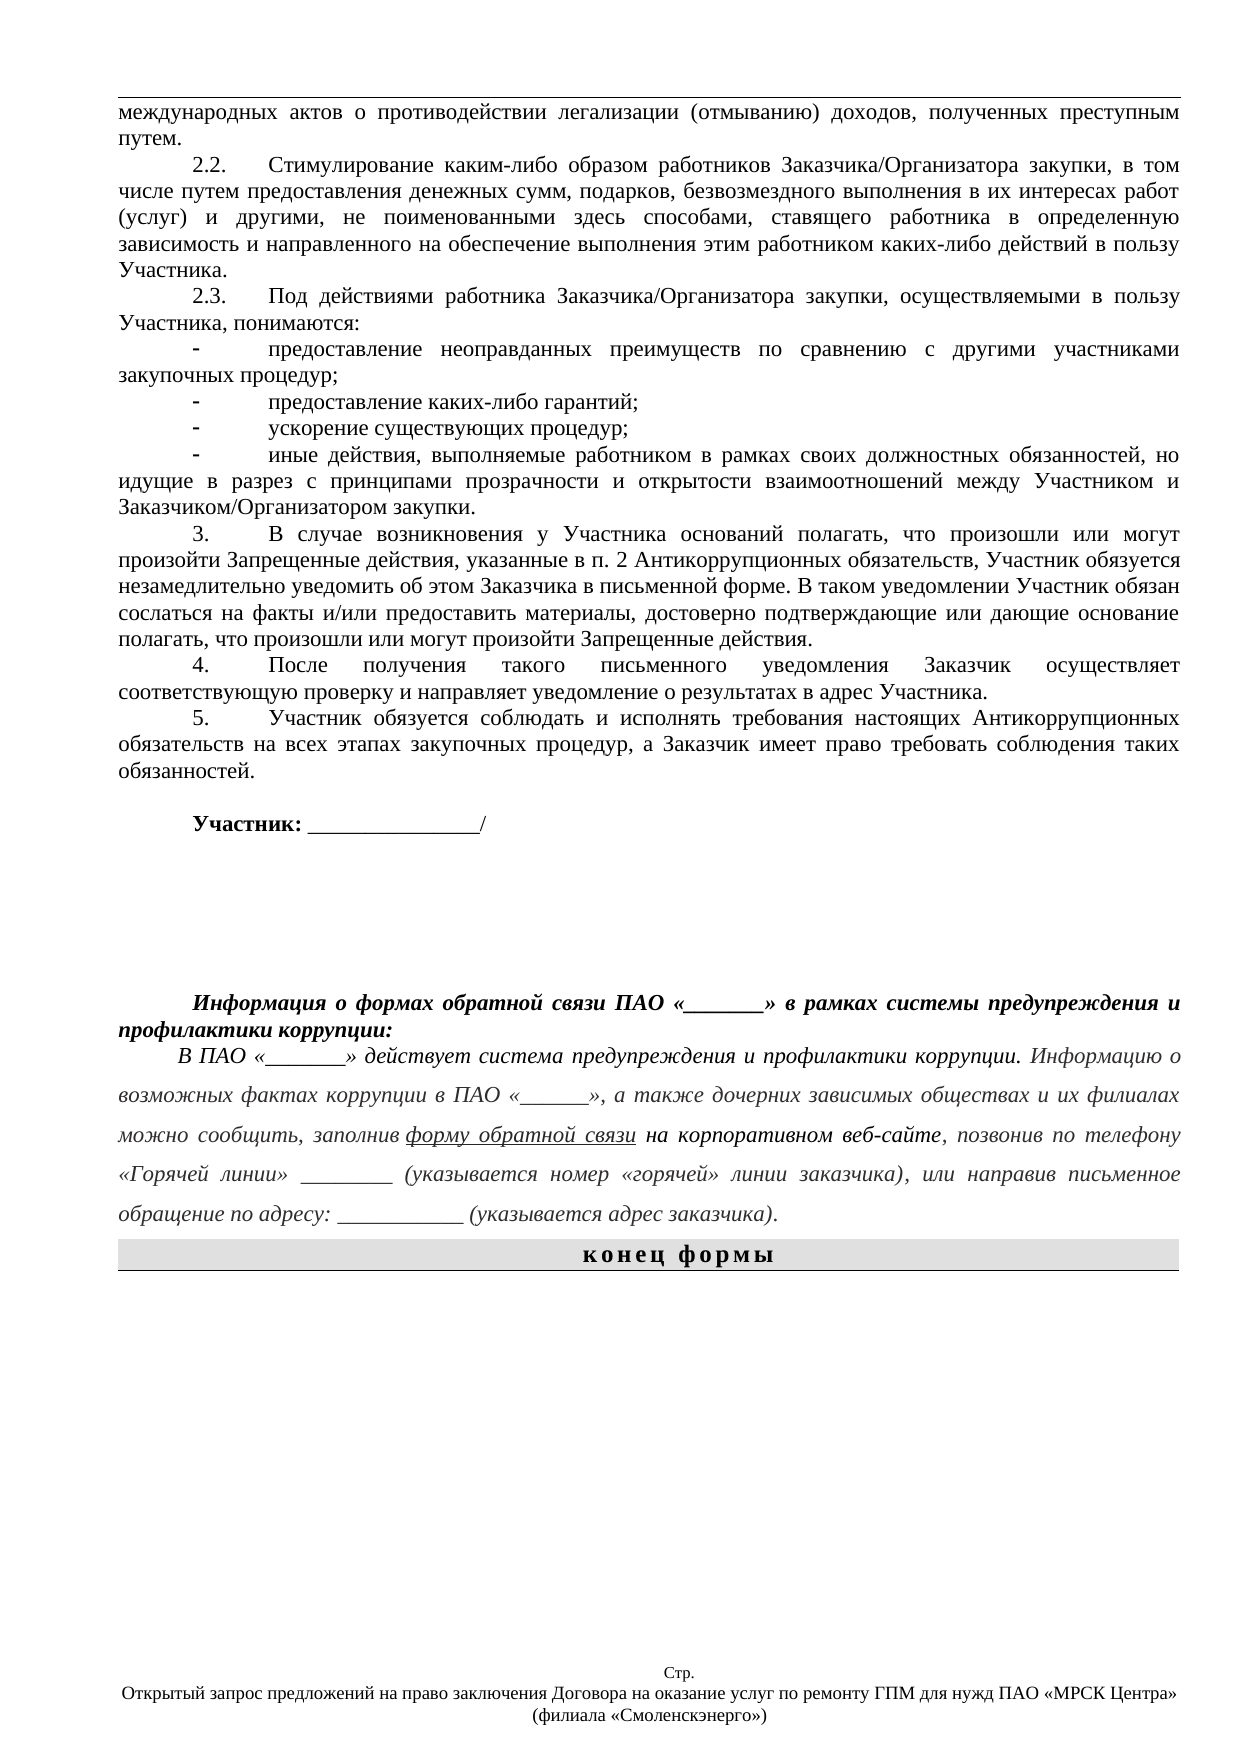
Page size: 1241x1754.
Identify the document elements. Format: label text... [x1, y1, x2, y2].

text конец формы [118, 1239, 1179, 1270]
text В ПАО «_______» действует система предупреждения и профилактики коррупции. Информацию о возможных фактах коррупции в ПАО «______», а также дочерних зависимых обществах и их филиалах можно сообщить, заполнив форму обратной связи на корпоративном веб-сайте, позвонив по телефону «Горячей линии» ________ (указывается номер «горячей» линии заказчика), или направив письменное обращение по адресу: ___________ (указывается адрес заказчика). [118, 1187, 1181, 1226]
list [118, 98, 1181, 151]
list предоставление каких-либо гарантий; [118, 388, 1181, 414]
text Участник: _______________/ [118, 809, 1181, 836]
list В случае возникновения у Участника оснований полагать, что произошли или могут произойти Запрещенные действия, указанные в п. 2 Антикоррупционных обязательств, Участник обязуется незамедлительно уведомить об этом Заказчика в письменной форме. В таком уведомлении Участник обязан сослаться на факты и/или предоставить материалы, достоверно подтверждающие или дающие основание полагать, что произошли или могут произойти Запрещенные действия. [118, 520, 1181, 651]
list ускорение существующих процедур; [118, 414, 1181, 441]
text В ПАО «_______» действует система предупреждения и профилактики коррупции. Информацию о возможных фактах коррупции в ПАО «______», а также дочерних зависимых обществах и их филиалах можно сообщить, заполнив форму обратной связи на корпоративном веб-сайте, позвонив по телефону «Горячей линии» ________ (указывается номер «горячей» линии заказчика), или направив письменное обращение по адресу: ___________ (указывается адрес заказчика). [118, 1042, 1181, 1081]
list Под действиями работника Заказчика/Организатора закупки, осуществляемыми в пользу Участника, понимаются: [118, 282, 1181, 335]
list Участник обязуется соблюдать и исполнять требования настоящих Антикоррупционных обязательств на всех этапах закупочных процедур, а Заказчик имеет право требовать соблюдения таких обязанностей. [118, 704, 1181, 783]
list После получения такого письменного уведомления Заказчик осуществляет соответствующую проверку и направляет уведомление о результатах в адрес Участника. [118, 651, 1181, 704]
text В ПАО «_______» действует система предупреждения и профилактики коррупции. Информацию о возможных фактах коррупции в ПАО «______», а также дочерних зависимых обществах и их филиалах можно сообщить, заполнив форму обратной связи на корпоративном веб-сайте, позвонив по телефону «Горячей линии» ________ (указывается номер «горячей» линии заказчика), или направив письменное обращение по адресу: ___________ (указывается адрес заказчика). [118, 1108, 1181, 1160]
text Информация о формах обратной связи ПАО «_______» в рамках системы предупреждения и профилактики коррупции: [118, 989, 1181, 1042]
list иные действия, выполняемые работником в рамках своих должностных обязанностей, но идущие в разрез с принципами прозрачности и открытости взаимоотношений между Участником и Заказчиком/Организатором закупки. [118, 441, 1181, 520]
list Cтимулирование каким-либо образом работников Заказчика/Организатора закупки, в том числе путем предоставления денежных сумм, подарков, безвозмездного выполнения в их интересах работ (услуг) и другими, не поименованными здесь способами, ставящего работника в определенную зависимость и направленного на обеспечение выполнения этим работником каких-либо действий в пользу Участника. [118, 151, 1181, 282]
list предоставление неоправданных преимуществ по сравнению с другими участниками закупочных процедур; [118, 335, 1181, 388]
